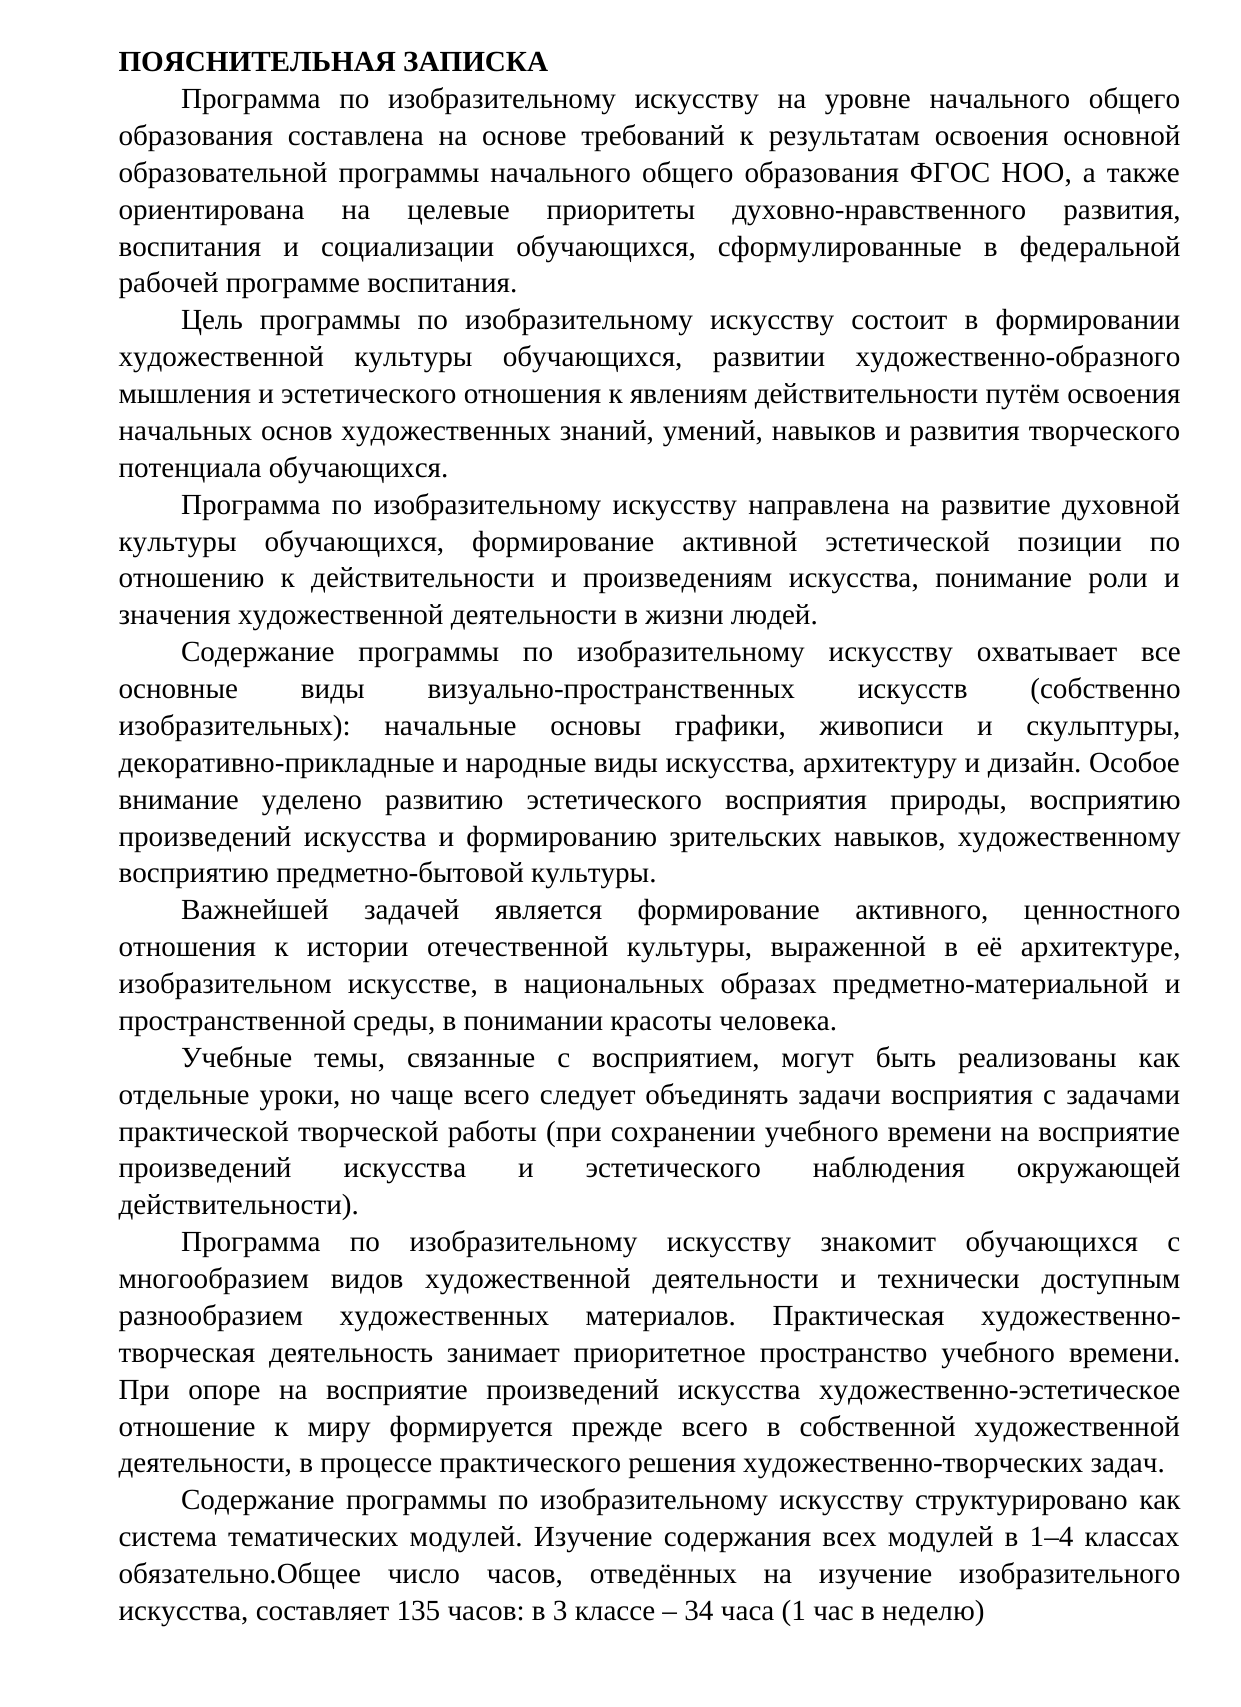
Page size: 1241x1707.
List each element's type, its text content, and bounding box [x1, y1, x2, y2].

text ПОЯСНИТЕЛЬНАЯ ЗАПИСКА [118, 44, 1181, 78]
text Программа по изобразительному искусству на уровне начального общего образования составлена на основе требований к результатам освоения основной образовательной программы начального общего образования ФГОС НОО, а также ориентирована на целевые приоритеты духовно-нравственного развития, воспитания и социализации обучающихся, сформулированные в федеральной рабочей программе воспитания. [118, 81, 1181, 299]
text Цель программы по изобразительному искусству состоит в формировании художественной культуры обучающихся, развитии художественно-образного мышления и эстетического отношения к явлениям действительности путём освоения начальных основ художественных знаний, умений, навыков и развития творческого потенциала обучающихся. [118, 302, 1181, 483]
text Содержание программы по изобразительному искусству структурировано как система тематических модулей. Изучение содержания всех модулей в 1–4 классах обязательно.Общее число часов, отведённых на изучение изобразительного искусства, составляет 135 часов: в 3 классе – 34 часа (1 час в неделю) [118, 1482, 1181, 1627]
text Учебные темы, связанные с восприятием, могут быть реализованы как отдельные уроки, но чаще всего следует объединять задачи восприятия с задачами практической творческой работы (при сохранении учебного времени на восприятие произведений искусства и эстетического наблюдения окружающей действительности). [118, 1040, 1181, 1221]
text Программа по изобразительному искусству знакомит обучающихся с многообразием видов художественной деятельности и технически доступным разнообразием художественных материалов. Практическая художественно-творческая деятельность занимает приоритетное пространство учебного времени. При опоре на восприятие произведений искусства художественно-эстетическое отношение к миру формируется прежде всего в собственной художественной деятельности, в процессе практического решения художественно-творческих задач. [118, 1224, 1181, 1479]
text Программа по изобразительному искусству направлена на развитие духовной культуры обучающихся, формирование активной эстетической позиции по отношению к действительности и произведениям искусства, понимание роли и значения художественной деятельности в жизни людей. [118, 487, 1181, 631]
text Важнейшей задачей является формирование активного, ценностного отношения к истории отечественной культуры, выраженной в её архитектуре, изобразительном искусстве, в национальных образах предметно-материальной и пространственной среды, в понимании красоты человека. [118, 892, 1181, 1037]
text Содержание программы по изобразительному искусству охватывает все основные виды визуально-пространственных искусств (собственно изобразительных): начальные основы графики, живописи и скульптуры, декоративно-прикладные и народные виды искусства, архитектуру и дизайн. Особое внимание уделено развитию эстетического восприятия природы, восприятию произведений искусства и формированию зрительских навыков, художественному восприятию предметно-бытовой культуры. [118, 634, 1181, 889]
